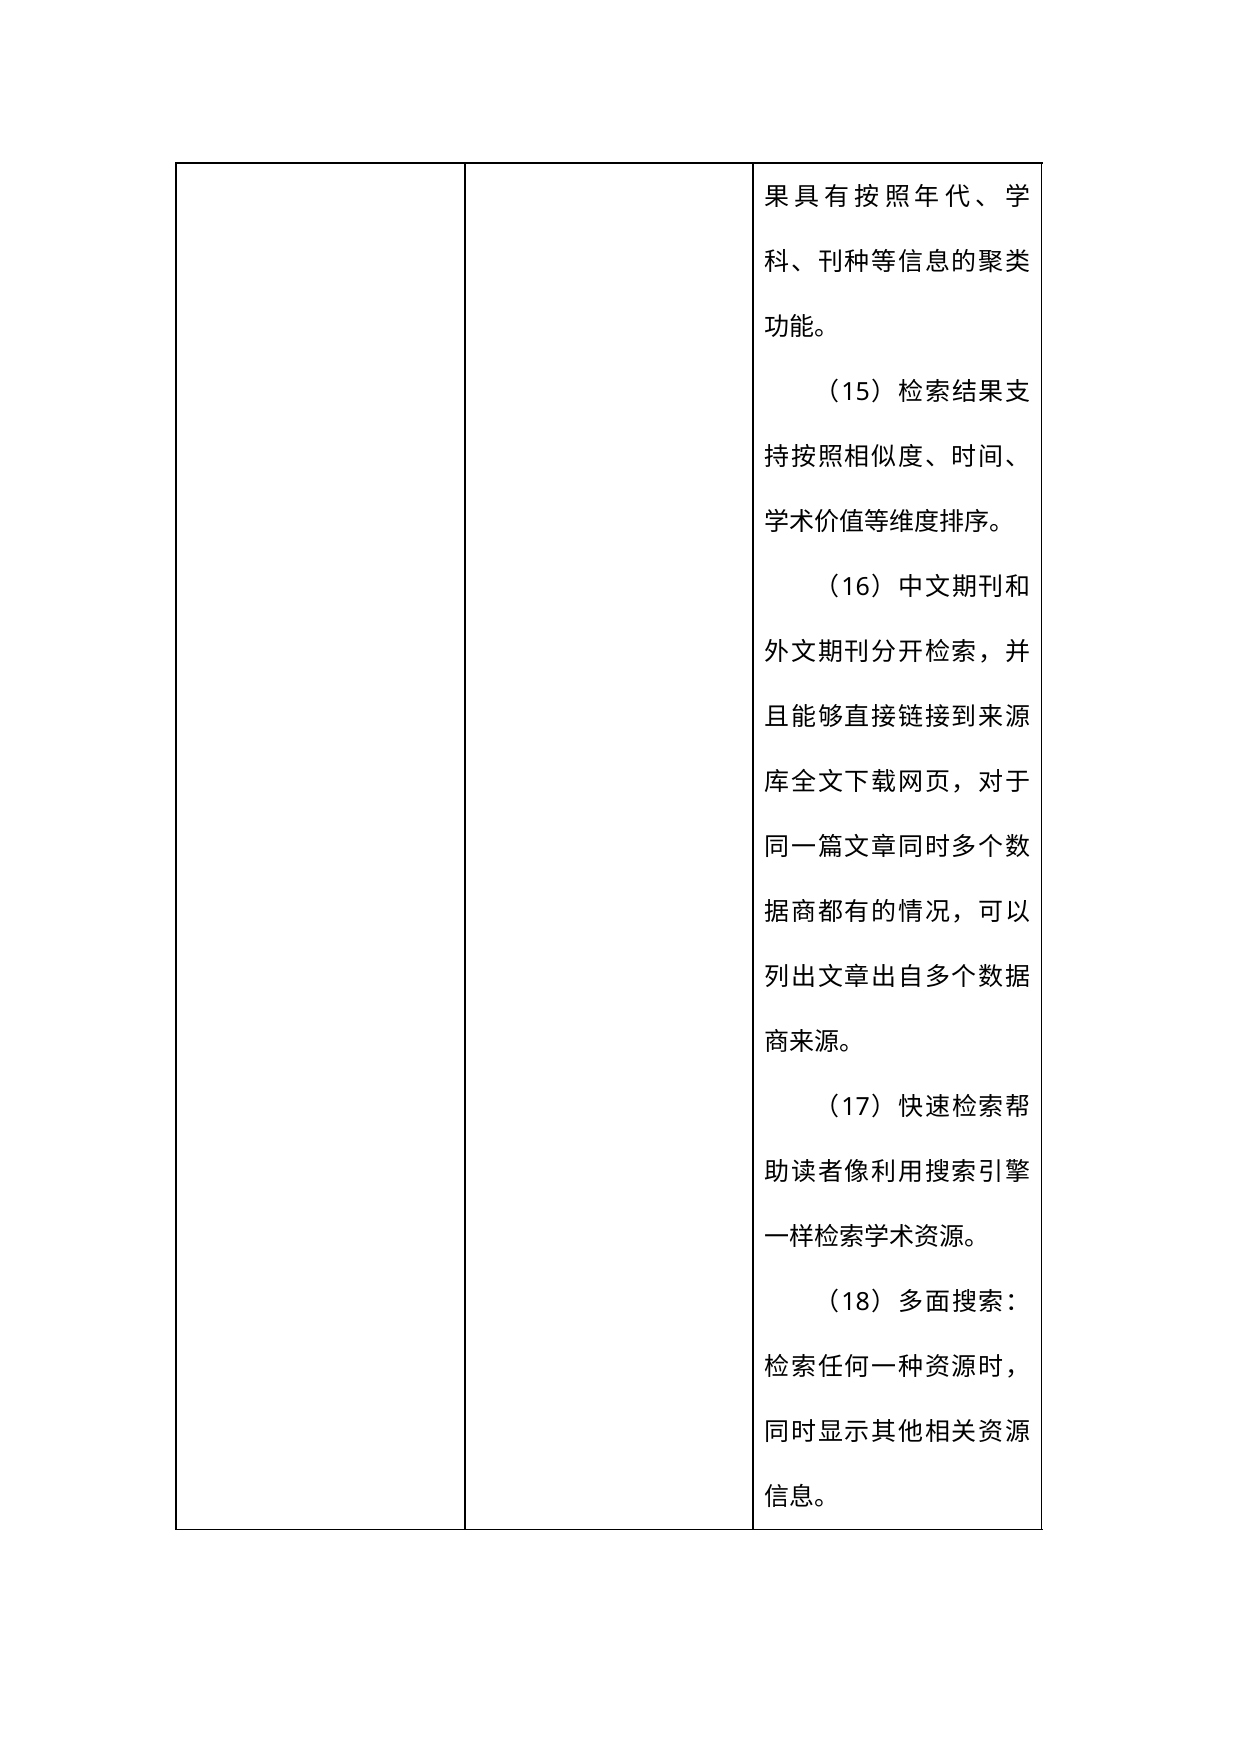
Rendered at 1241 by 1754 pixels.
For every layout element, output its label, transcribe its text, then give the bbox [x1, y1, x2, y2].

table_cell [177, 164, 464, 1528]
table_cell 1 [466, 164, 752, 1528]
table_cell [754, 164, 1041, 1528]
